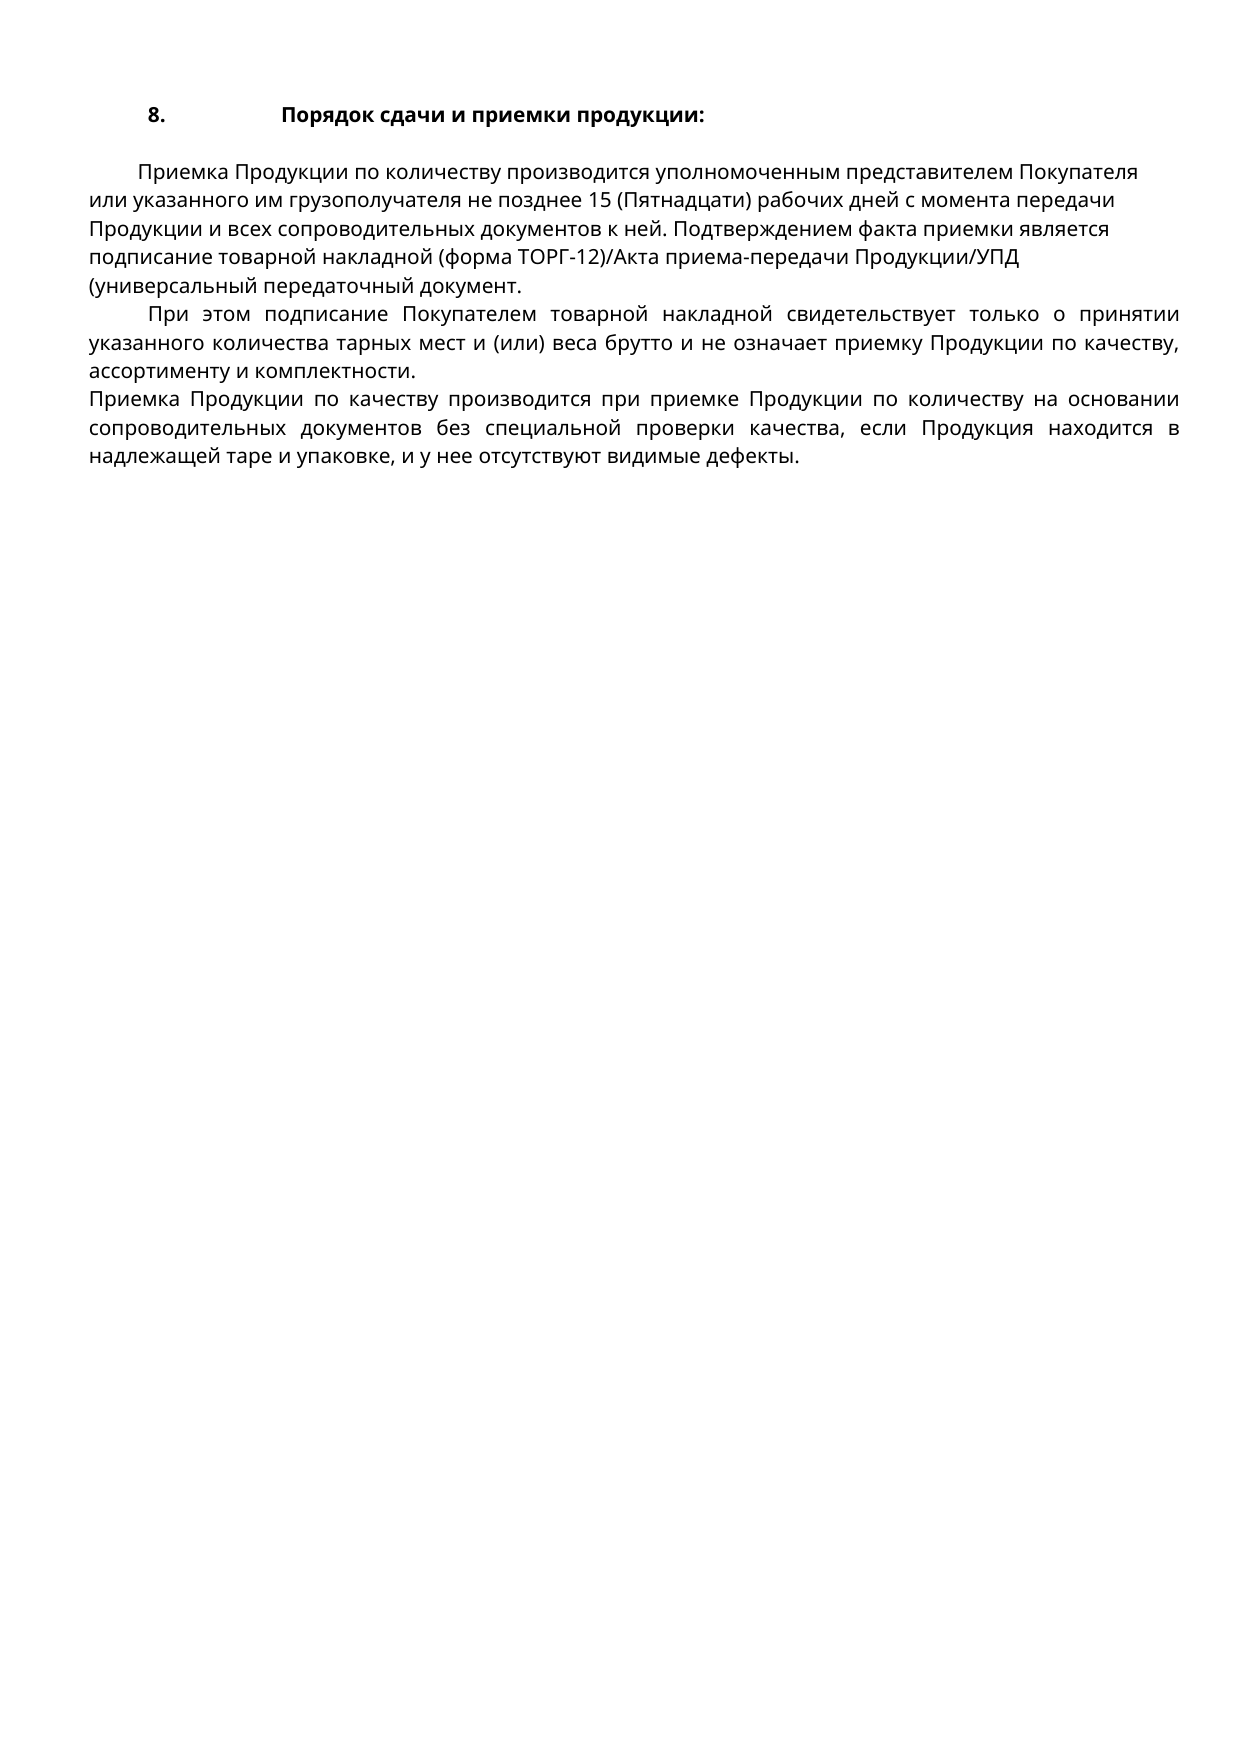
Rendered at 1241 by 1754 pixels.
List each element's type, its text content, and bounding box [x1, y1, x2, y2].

list Приемка Продукции по качеству производится при приемке Продукции по количеству на основании сопроводительных документов без специальной проверки качества, если Продукция находится в надлежащей таре и упаковке, и у нее отсутствуют видимые дефекты. [89, 384, 1181, 470]
text При этом подписание Покупателем товарной накладной свидетельствует только о принятии указанного количества тарных мест и (или) веса брутто и не означает приемку Продукции по качеству, ассортименту и комплектности. [89, 299, 1181, 384]
text Приемка Продукции по количеству производится уполномоченным представителем Покупателя или указанного им грузополучателя не позднее 15 (Пятнадцати) рабочих дней с момента передачи Продукции и всех сопроводительных документов к ней. Подтверждением факта приемки является подписание товарной накладной (форма ТОРГ-12)/Акта приема-передачи Продукции/УПД (универсальный передаточный документ. [89, 157, 1181, 299]
list Порядок сдачи и приемки продукции: [89, 100, 1181, 129]
